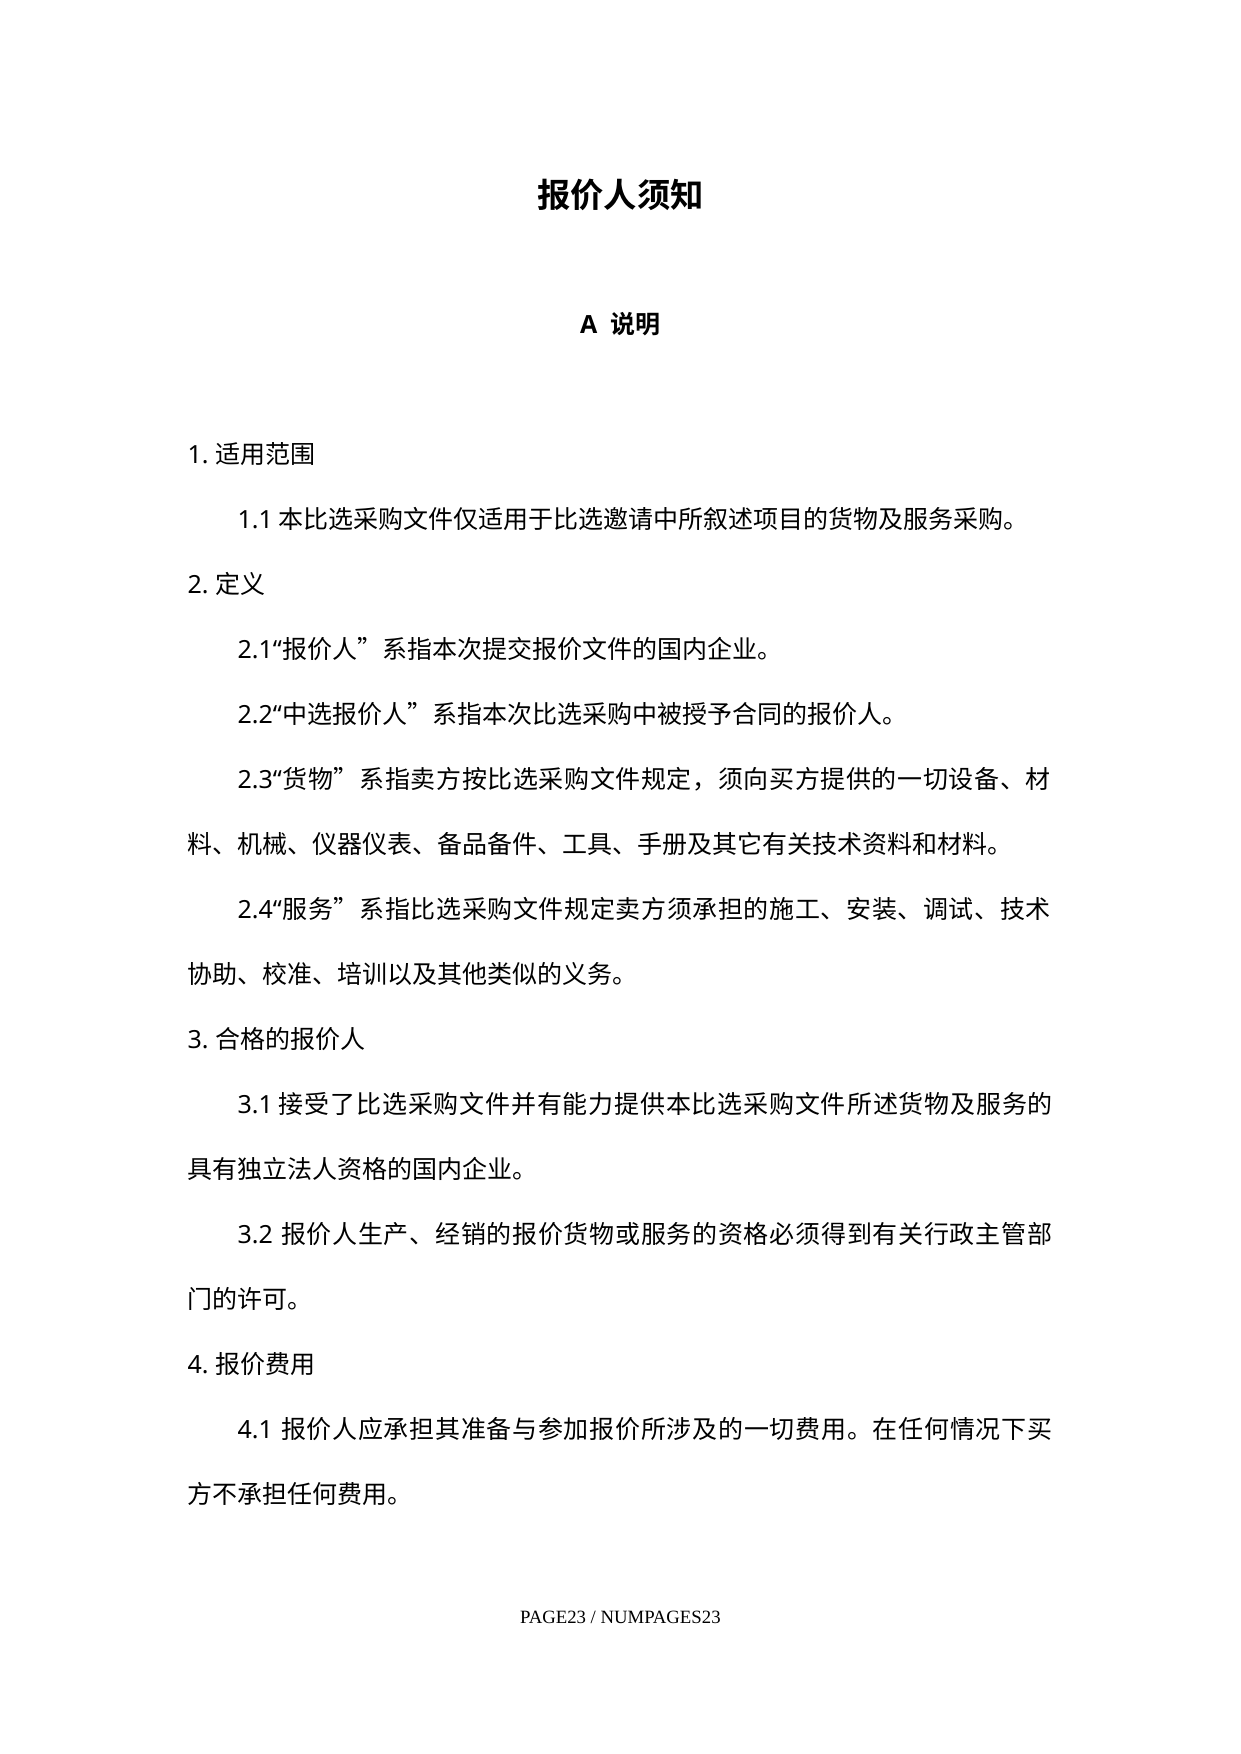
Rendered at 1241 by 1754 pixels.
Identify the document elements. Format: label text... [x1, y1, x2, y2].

text 1. 适用范围 [187, 420, 1053, 485]
text 2.3“货物”系指卖方按比选采购文件规定，须向买方提供的一切设备、材料、机械、仪器仪表、备品备件、工具、手册及其它有关技术资料和材料。 [187, 745, 1053, 875]
text 3.1接受了比选采购文件并有能力提供本比选采购文件所述货物及服务的具有独立法人资格的国内企业。 [187, 1070, 1053, 1200]
text 1.1本比选采购文件仅适用于比选邀请中所叙述项目的货物及服务采购。 [187, 485, 1053, 550]
text 2. 定义 [187, 550, 1053, 615]
text 2.1“报价人”系指本次提交报价文件的国内企业。 [187, 615, 1053, 680]
text 3. 合格的报价人 [187, 1005, 1053, 1070]
text 报价人须知 [187, 160, 1053, 225]
text 4.1 报价人应承担其准备与参加报价所涉及的一切费用。在任何情况下买方不承担任何费用。 [187, 1395, 1053, 1525]
text 2.4“服务”系指比选采购文件规定卖方须承担的施工、安装、调试、技术协助、校准、培训以及其他类似的义务。 [187, 875, 1053, 1005]
text 4. 报价费用 [187, 1330, 1053, 1395]
text A 说明 [187, 290, 1053, 355]
text 2.2“中选报价人”系指本次比选采购中被授予合同的报价人。 [187, 680, 1053, 745]
text 3.2 报价人生产、经销的报价货物或服务的资格必须得到有关行政主管部门的许可。 [187, 1200, 1053, 1330]
